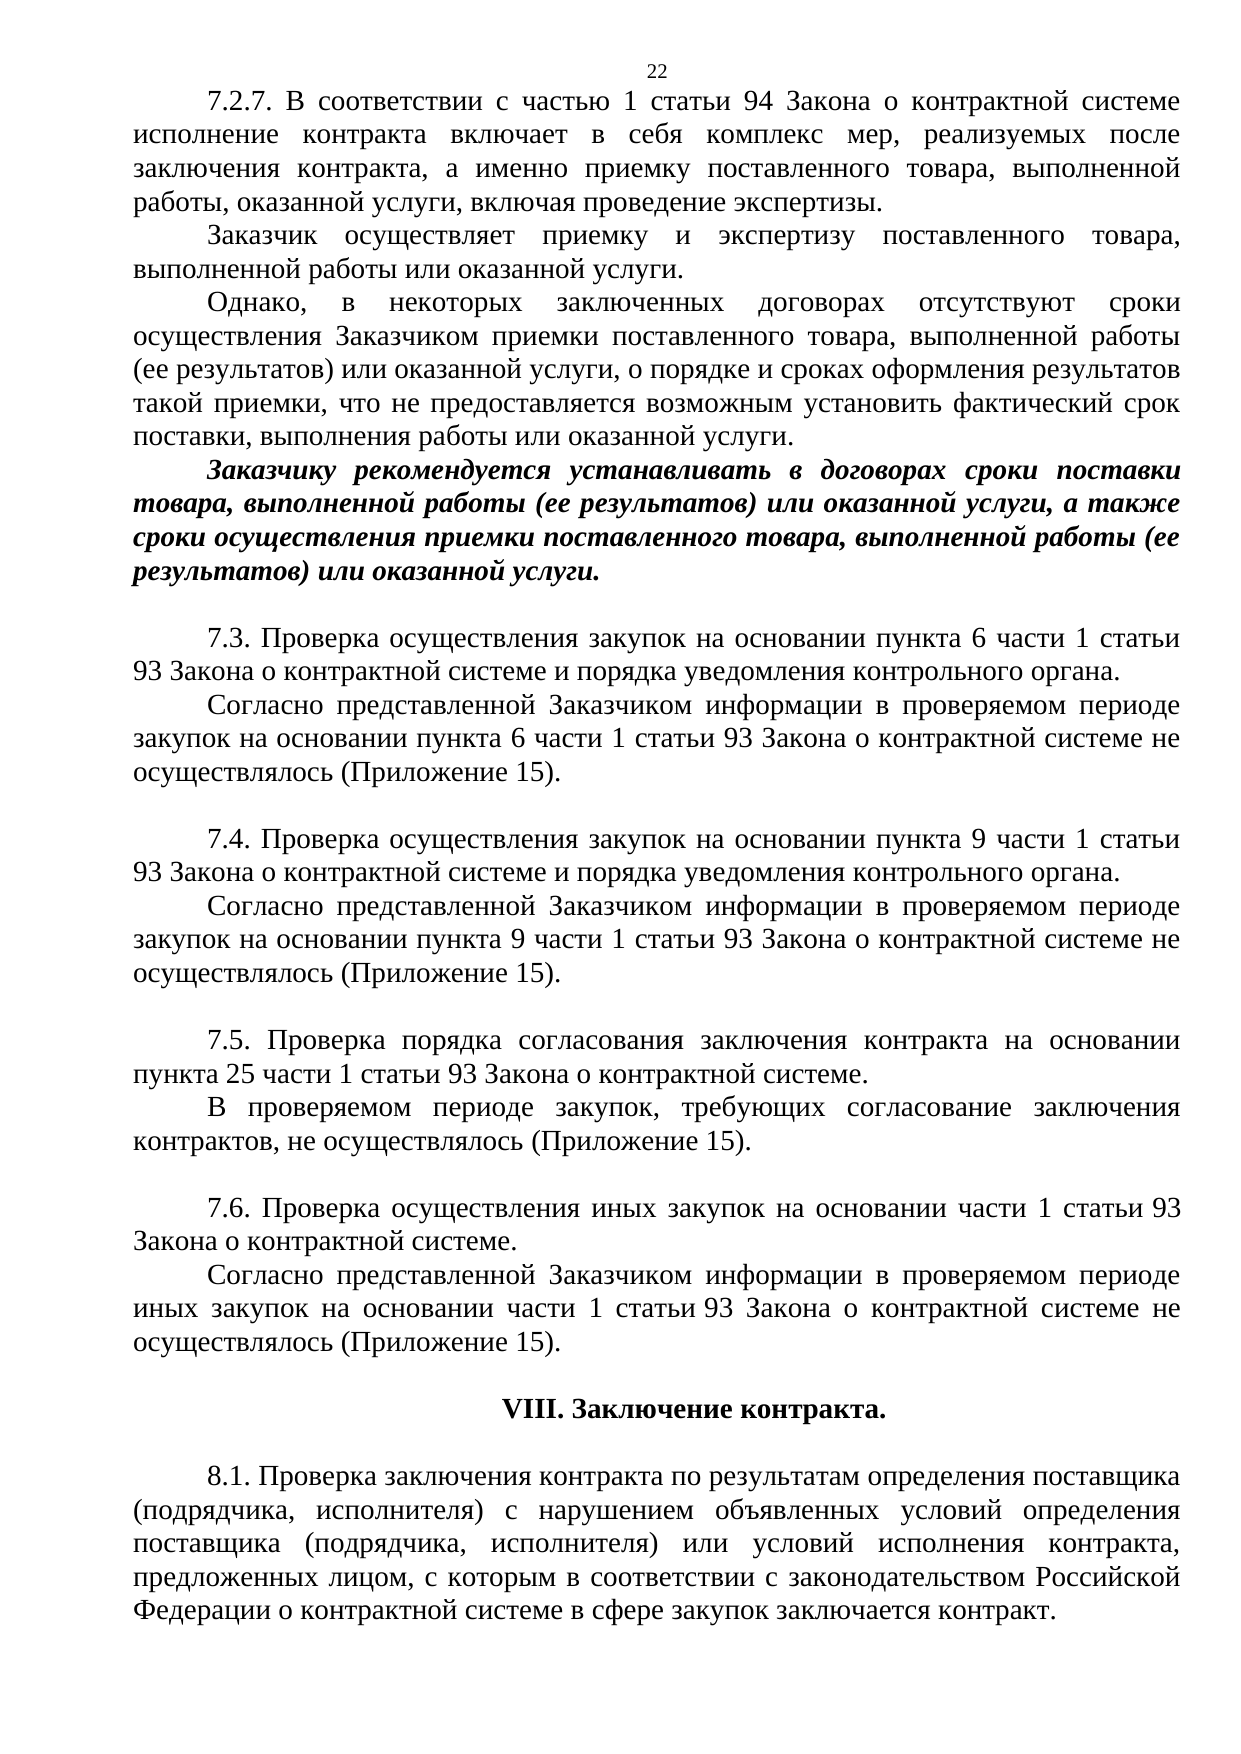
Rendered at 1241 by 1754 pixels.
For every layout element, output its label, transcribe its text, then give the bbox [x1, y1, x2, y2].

text Согласно представленной Заказчиком информации в проверяемом периоде закупок на основании пункта 9 части 1 статьи 93 Закона о контрактной системе не осуществлялось (Приложение 15). [133, 888, 1181, 989]
text Заказчик осуществляет приемку и экспертизу поставленного товара, выполненной работы или оказанной услуги. [133, 217, 1181, 284]
text 8.1. Проверка заключения контракта по результатам определения поставщика (подрядчика, исполнителя) с нарушением объявленных условий определения поставщика (подрядчика, исполнителя) или условий исполнения контракта, предложенных лицом, с которым в соответствии с законодательством Российской Федерации о контрактной системе в сфере закупок заключается контракт. [133, 1458, 1181, 1626]
text Согласно представленной Заказчиком информации в проверяемом периоде иных закупок на основании части 1 статьи 93 Закона о контрактной системе не осуществлялось (Приложение 15). [133, 1257, 1181, 1358]
text VIII. Заключение контракта. [133, 1391, 1181, 1425]
text 7.5. Проверка порядка согласования заключения контракта на основании пункта 25 части 1 статьи 93 Закона о контрактной системе. [133, 1022, 1181, 1089]
text 7.3. Проверка осуществления закупок на основании пункта 6 части 1 статьи 93 Закона о контрактной системе и порядка уведомления контрольного органа. [133, 620, 1181, 687]
text 7.6. Проверка осуществления иных закупок на основании части 1 статьи 93 Закона о контрактной системе. [133, 1190, 1181, 1257]
text Заказчику рекомендуется устанавливать в договорах сроки поставки товара, выполненной работы (ее результатов) или оказанной услуги, а также сроки осуществления приемки поставленного товара, выполненной работы (ее результатов) или оказанной услуги. [133, 452, 1181, 586]
text 7.4. Проверка осуществления закупок на основании пункта 9 части 1 статьи 93 Закона о контрактной системе и порядка уведомления контрольного органа. [133, 821, 1181, 888]
text В проверяемом периоде закупок, требующих согласование заключения контрактов, не осуществлялось (Приложение 15). [133, 1089, 1181, 1156]
text Согласно представленной Заказчиком информации в проверяемом периоде закупок на основании пункта 6 части 1 статьи 93 Закона о контрактной системе не осуществлялось (Приложение 15). [133, 687, 1181, 787]
text 7.2.7. В соответствии с частью 1 статьи 94 Закона о контрактной системе исполнение контракта включает в себя комплекс мер, реализуемых после заключения контракта, а именно приемку поставленного товара, выполненной работы, оказанной услуги, включая проведение экспертизы. [133, 83, 1181, 217]
text Однако, в некоторых заключенных договорах отсутствуют сроки осуществления Заказчиком приемки поставленного товара, выполненной работы (ее результатов) или оказанной услуги, о порядке и сроках оформления результатов такой приемки, что не предоставляется возможным установить фактический срок поставки, выполнения работы или оказанной услуги. [133, 284, 1181, 452]
